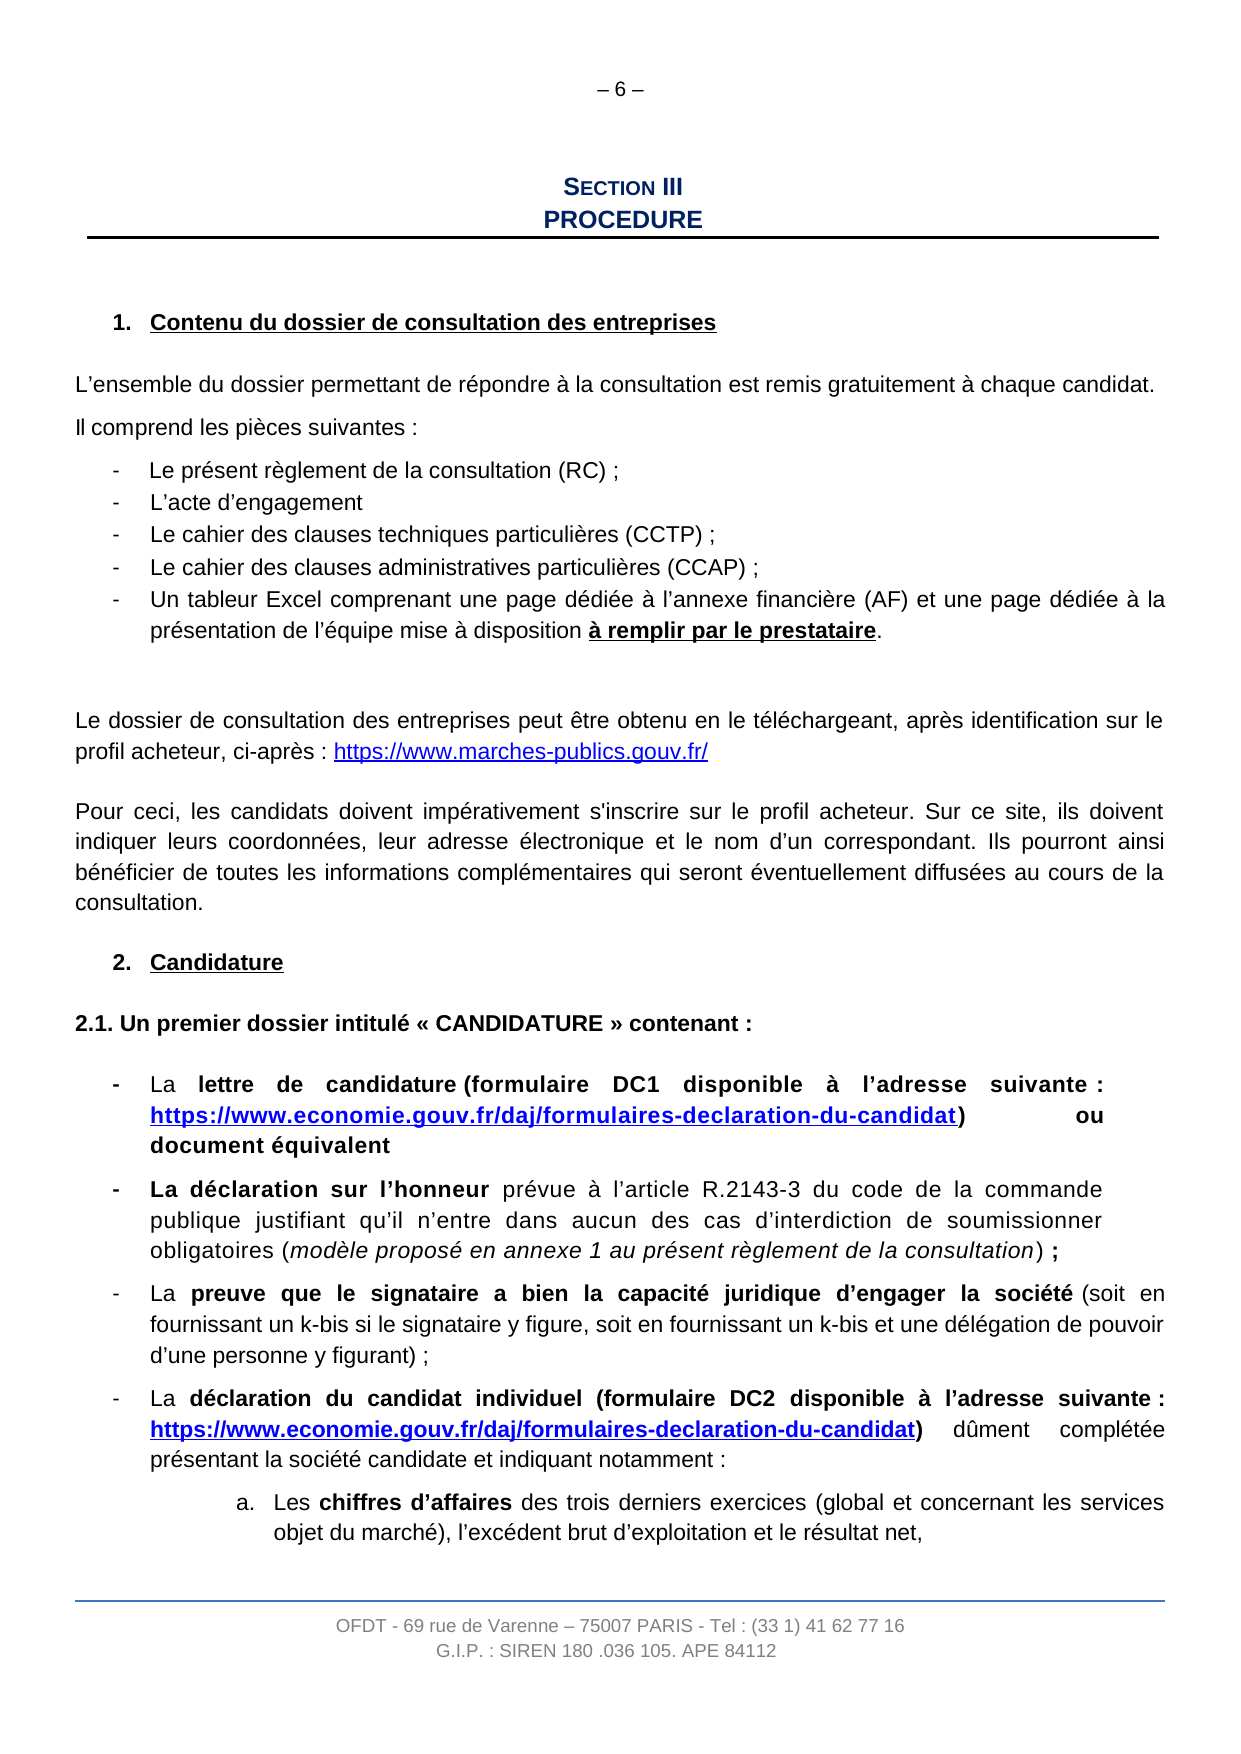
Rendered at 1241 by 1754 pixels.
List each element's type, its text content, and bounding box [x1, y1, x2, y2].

list L’acte d’engagement [112, 488, 1167, 516]
list La déclaration du candidat individuel (formulaire DC2 disponible à l’adresse suivante : https://www.economie.gouv.fr/daj/formulaires-declaration-du-candidat) dûment complétée présentant la société candidate et indiquant notamment : [112, 1384, 1165, 1473]
list Contenu du dossier de consultation des entreprises [112, 309, 1165, 335]
text Le dossier de consultation des entreprises peut être obtenu en le téléchargeant, après identification sur le profil acheteur, ci-après : https://www.marches-publics.gouv.fr/ [75, 707, 1165, 764]
text Pour ceci, les candidats doivent impérativement s'inscrire sur le profil acheteur. Sur ce site, ils doivent indiquer leurs coordonnées, leur adresse électronique et le nom d’un correspondant. Ils pourront ainsi bénéficier de toutes les informations complémentaires qui seront éventuellement diffusées au cours de la consultation. [75, 798, 1165, 915]
list Le cahier des clauses techniques particulières (CCTP) ; [112, 521, 1167, 548]
list Le cahier des clauses administratives particulières (CCAP) ; [112, 553, 1167, 581]
text L’ensemble du dossier permettant de répondre à la consultation est remis gratuitement à chaque candidat. [75, 371, 1167, 397]
text Section III [87, 172, 1159, 200]
text 2.1. Un premier dossier intitulé « CANDIDATURE » contenant : [75, 1009, 1165, 1036]
text PROCEDURE [87, 205, 1159, 236]
list La lettre de candidature (formulaire DC1 disponible à l’adresse suivante : https://www.economie.gouv.fr/daj/formulaires-declaration-du-candidat) ou document équivalent [112, 1070, 1104, 1158]
list Les chiffres d’affaires des trois derniers exercices (global et concernant les services objet du marché), l’excédent brut d’exploitation et le résultat net, [236, 1489, 1165, 1546]
list Candidature [112, 949, 1165, 975]
list Un tableur Excel comprenant une page dédiée à l’annexe financière (AF) et une page dédiée à la présentation de l’équipe mise à disposition à remplir par le prestataire. [112, 585, 1167, 643]
list La déclaration sur l’honneur prévue à l’article R.2143-3 du code de la commande publique justifiant qu’il n’entre dans aucun des cas d’interdiction de soumissionner obligatoires (modèle proposé en annexe 1 au présent règlement de la consultation) ; [112, 1175, 1104, 1263]
list Le présent règlement de la consultation (RC) ; [112, 456, 1167, 484]
text Il comprend les pièces suivantes : [75, 413, 1167, 440]
list La preuve que le signataire a bien la capacité juridique d’engager la société (soit en fournissant un k-bis si le signataire y figure, soit en fournissant un k-bis et une délégation de pouvoir d’une personne y figurant) ; [112, 1279, 1165, 1368]
